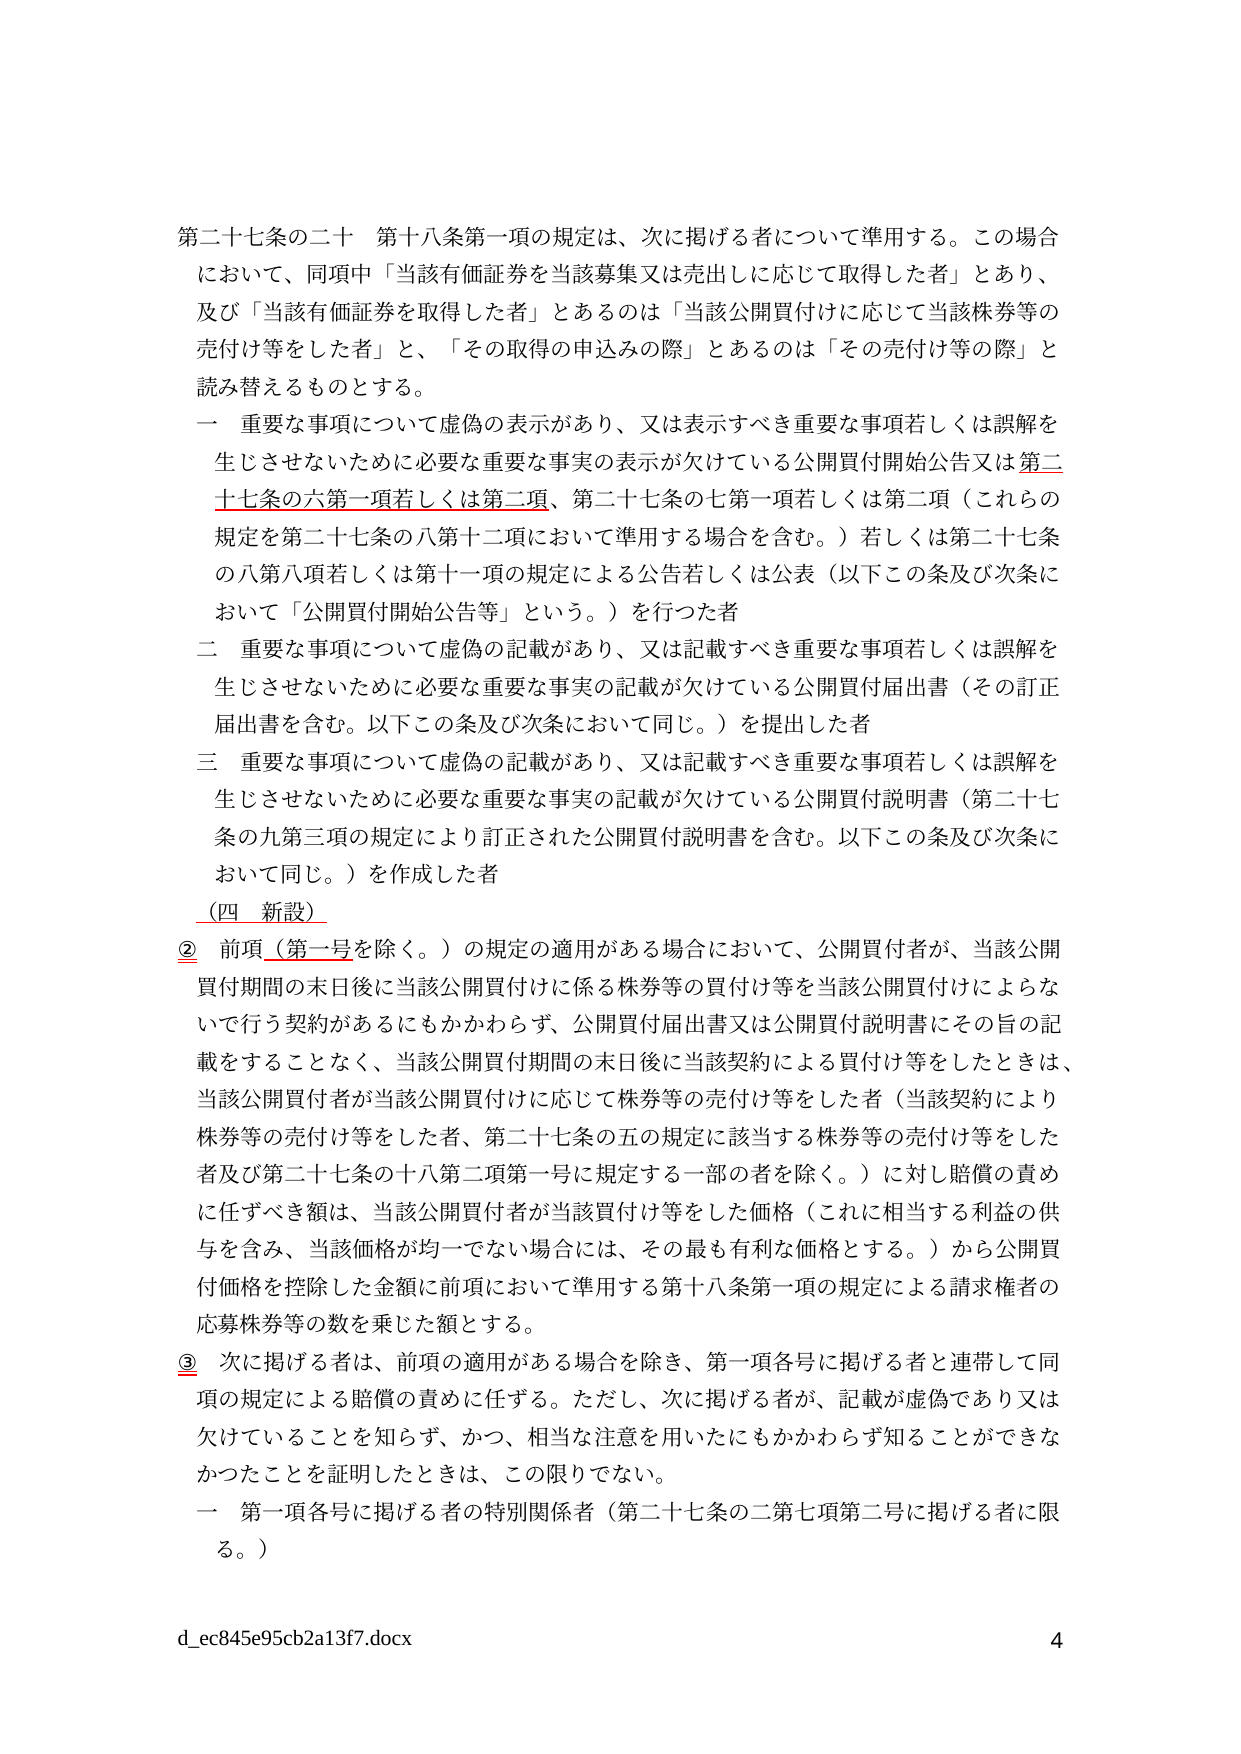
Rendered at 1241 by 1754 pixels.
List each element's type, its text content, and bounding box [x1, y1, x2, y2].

text （四 新設） [196, 892, 1063, 929]
text 一 第一項各号に掲げる者の特別関係者（第二十七条の二第七項第二号に掲げる者に限る。） [196, 1492, 1063, 1567]
text 一 重要な事項について虚偽の表示があり、又は表示すべき重要な事項若しくは誤解を生じさせないために必要な重要な事実の表示が欠けている公開買付開始公告又は第二十七条の六第一項若しくは第二項、第二十七条の七第一項若しくは第二項（これらの規定を第二十七条の八第十二項において準用する場合を含む。）若しくは第二十七条の八第八項若しくは第十一項の規定による公告若しくは公表（以下この条及び次条において「公開買付開始公告等」という。）を行つた者 [196, 404, 1063, 629]
text 三 重要な事項について虚偽の記載があり、又は記載すべき重要な事項若しくは誤解を生じさせないために必要な重要な事実の記載が欠けている公開買付説明書（第二十七条の九第三項の規定により訂正された公開買付説明書を含む。以下この条及び次条において同じ。）を作成した者 [196, 742, 1063, 892]
text ③ 次に掲げる者は、前項の適用がある場合を除き、第一項各号に掲げる者と連帯して同項の規定による賠償の責めに任ずる。ただし、次に掲げる者が、記載が虚偽であり又は欠けていることを知らず、かつ、相当な注意を用いたにもかかわらず知ることができなかつたことを証明したときは、この限りでない。 [177, 1342, 1063, 1492]
text 第二十七条の二十 第十八条第一項の規定は、次に掲げる者について準用する。この場合において、同項中「当該有価証券を当該募集又は売出しに応じて取得した者」とあり、及び「当該有価証券を取得した者」とあるのは「当該公開買付けに応じて当該株券等の売付け等をした者」と、「その取得の申込みの際」とあるのは「その売付け等の際」と読み替えるものとする。 [177, 217, 1063, 404]
text 二 重要な事項について虚偽の記載があり、又は記載すべき重要な事項若しくは誤解を生じさせないために必要な重要な事実の記載が欠けている公開買付届出書（その訂正届出書を含む。以下この条及び次条において同じ。）を提出した者 [196, 629, 1063, 742]
text ② 前項（第一号を除く。）の規定の適用がある場合において、公開買付者が、当該公開買付期間の末日後に当該公開買付けに係る株券等の買付け等を当該公開買付けによらないで行う契約があるにもかかわらず、公開買付届出書又は公開買付説明書にその旨の記載をすることなく、当該公開買付期間の末日後に当該契約による買付け等をしたときは、当該公開買付者が当該公開買付けに応じて株券等の売付け等をした者（当該契約により株券等の売付け等をした者、第二十七条の五の規定に該当する株券等の売付け等をした者及び第二十七条の十八第二項第一号に規定する一部の者を除く。）に対し賠償の責めに任ずべき額は、当該公開買付者が当該買付け等をした価格（これに相当する利益の供与を含み、当該価格が均一でない場合には、その最も有利な価格とする。）から公開買付価格を控除した金額に前項において準用する第十八条第一項の規定による請求権者の応募株券等の数を乗じた額とする。 [177, 929, 1063, 1342]
